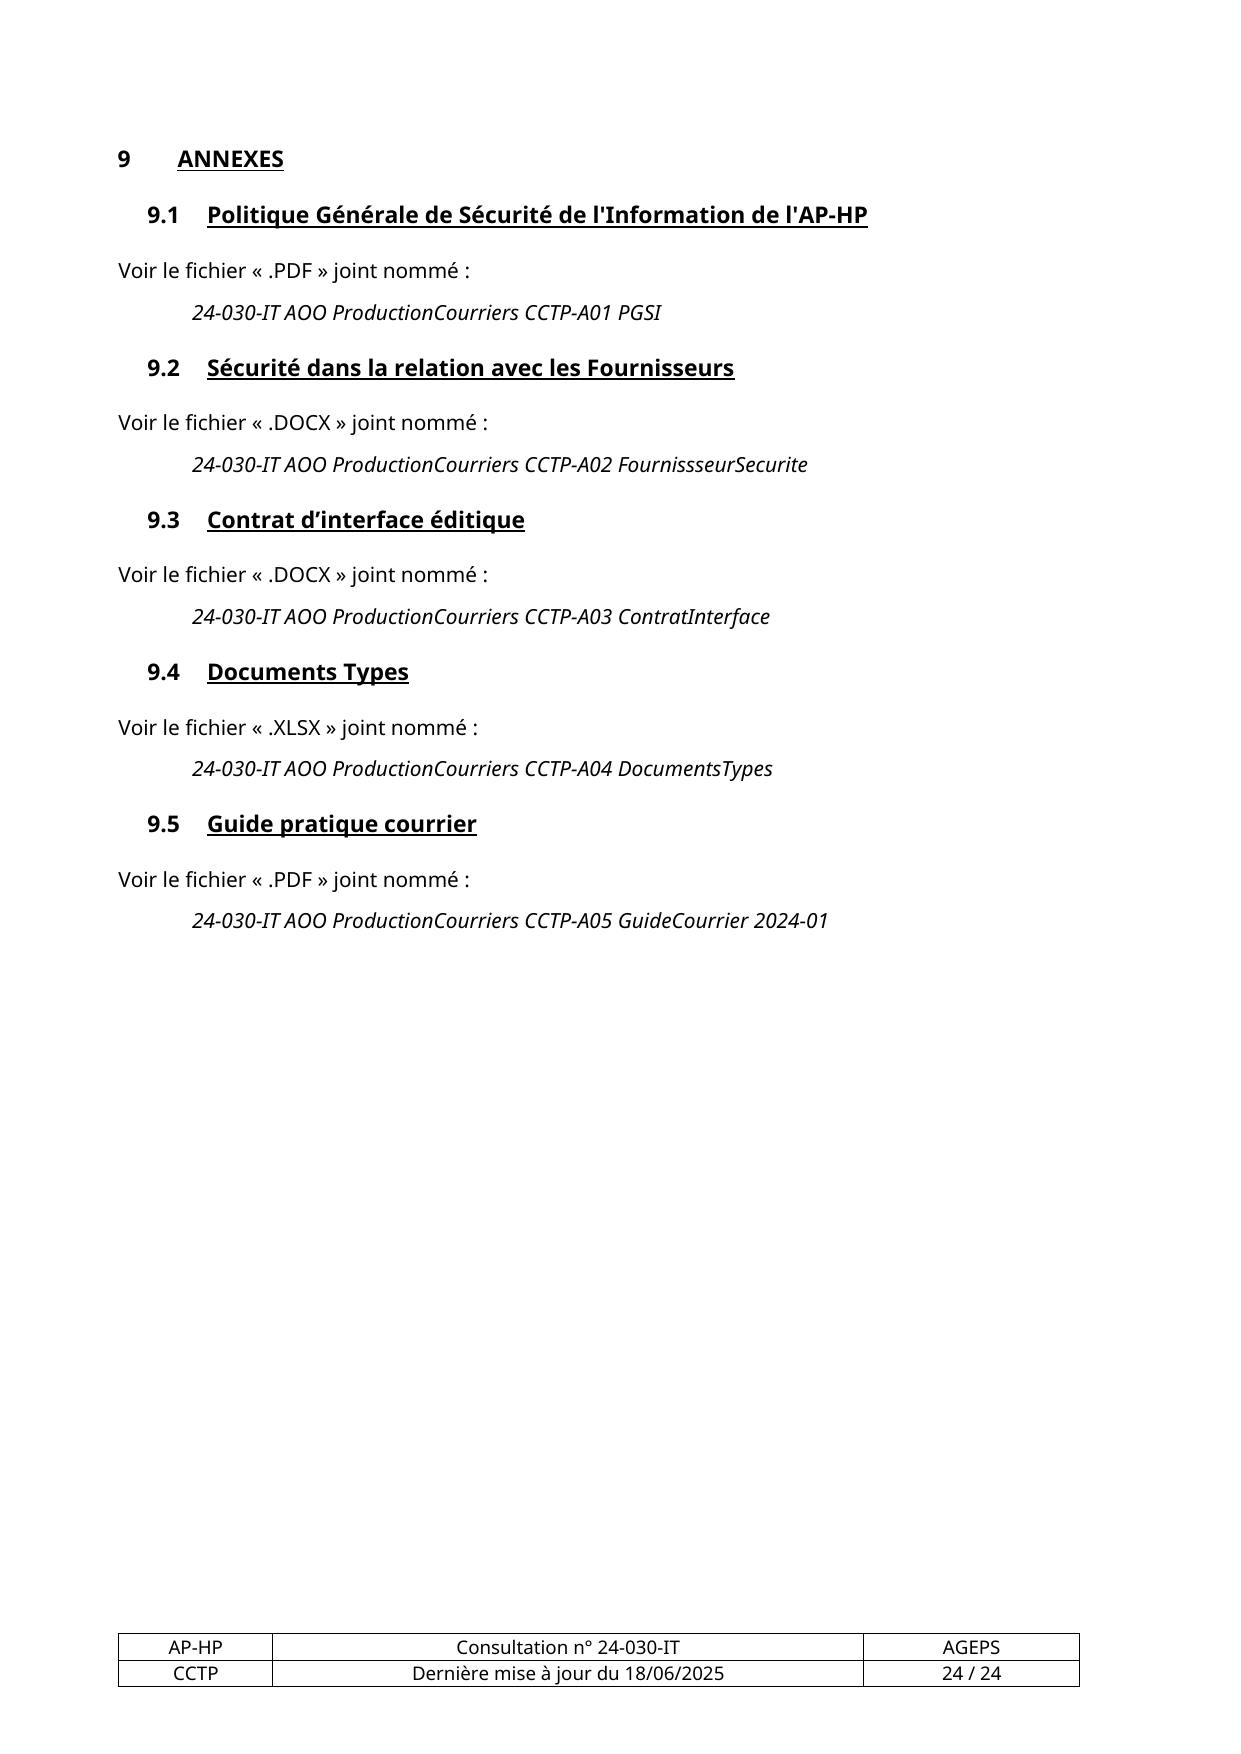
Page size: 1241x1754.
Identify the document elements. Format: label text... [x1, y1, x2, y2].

text Voir le fichier « .PDF » joint nommé : [118, 864, 1122, 893]
text Voir le fichier « .XLSX » joint nommé : [118, 712, 1122, 741]
subtitle Contrat d’interface éditique [147, 503, 1122, 535]
text Voir le fichier « .DOCX » joint nommé : [118, 560, 1122, 589]
text 24-030-IT AOO ProductionCourriers CCTP-A04 DocumentsTypes [192, 753, 1122, 783]
text Voir le fichier « .DOCX » joint nommé : [118, 408, 1122, 437]
subtitle Politique Générale de Sécurité de l'Information de l'AP-HP [147, 199, 1122, 231]
text Voir le fichier « .PDF » joint nommé : [118, 256, 1122, 285]
text 24-030-IT AOO ProductionCourriers CCTP-A03 ContratInterface [192, 601, 1122, 631]
text 24-030-IT AOO ProductionCourriers CCTP-A05 GuideCourrier 2024-01 [192, 906, 1122, 935]
subtitle Guide pratique courrier [147, 808, 1122, 839]
subtitle Sécurité dans la relation avec les Fournisseurs [147, 351, 1122, 383]
text 24-030-IT AOO ProductionCourriers CCTP-A01 PGSI [192, 297, 1122, 326]
subtitle Documents Types [147, 656, 1122, 687]
text 24-030-IT AOO ProductionCourriers CCTP-A02 FournissseurSecurite [192, 449, 1122, 478]
subtitle ANNEXES [117, 143, 1122, 174]
